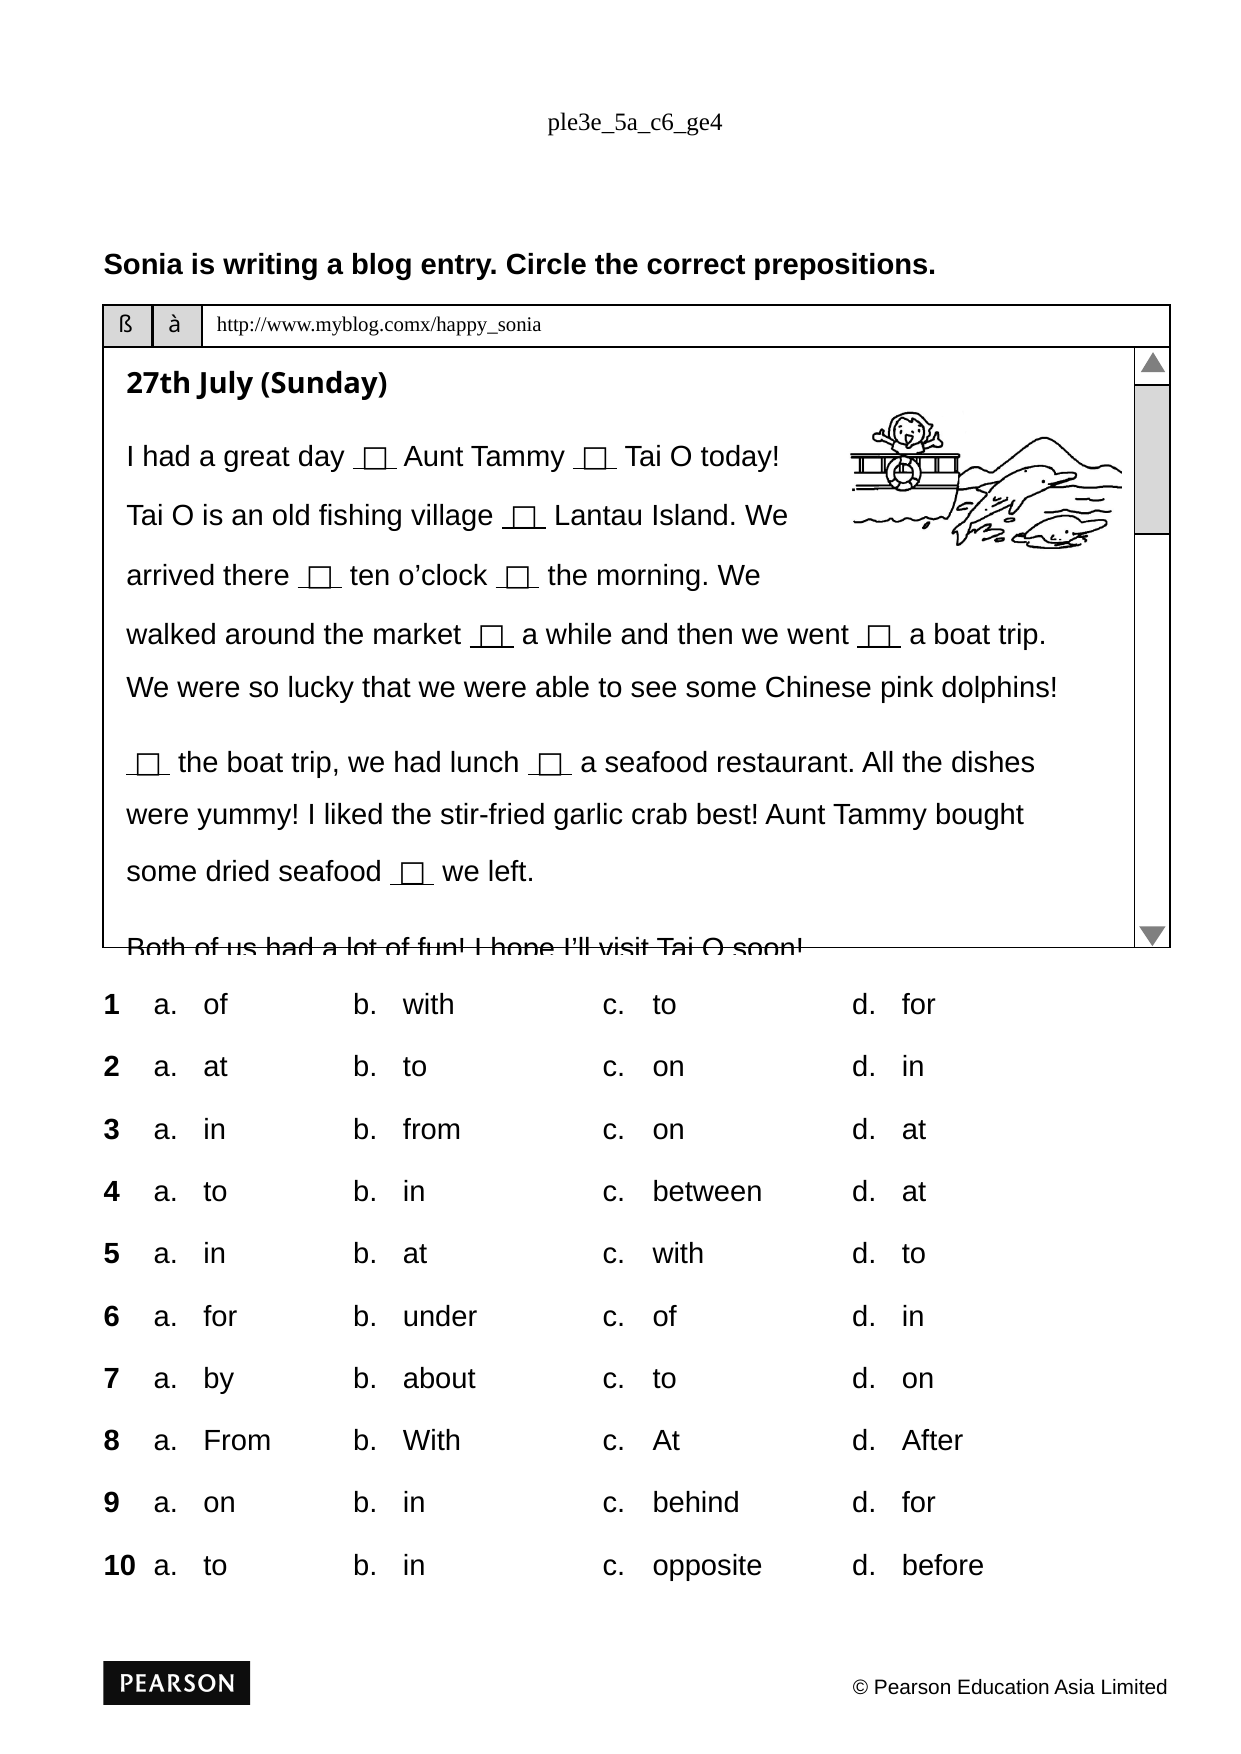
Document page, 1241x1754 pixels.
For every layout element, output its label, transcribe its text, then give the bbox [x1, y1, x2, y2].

text 5 a. in b. at c. with d. to [103, 1227, 1166, 1278]
picture [103, 1661, 251, 1705]
text 9 a. on b. in c. behind d. for [103, 1477, 1166, 1528]
text 7 a. by b. about c. to d. on [103, 1352, 1166, 1403]
text Sonia is writing a blog entry. Circle the correct prepositions. [103, 247, 1166, 281]
text 3 a. in b. from c. on d. at [103, 1103, 1166, 1154]
text 6 a. for b. under c. of d. in [103, 1290, 1166, 1341]
text 8 a. From b. With c. At d. After [103, 1414, 1166, 1465]
picture [846, 405, 1122, 559]
text 2 a. at b. to c. on d. in [103, 1041, 1166, 1092]
text 4 a. to b. in c. between d. at [103, 1165, 1166, 1216]
text 10 a. to b. in c. opposite d. before [103, 1539, 1166, 1590]
text 1 a. of b. with c. to d. for [103, 978, 1166, 1029]
